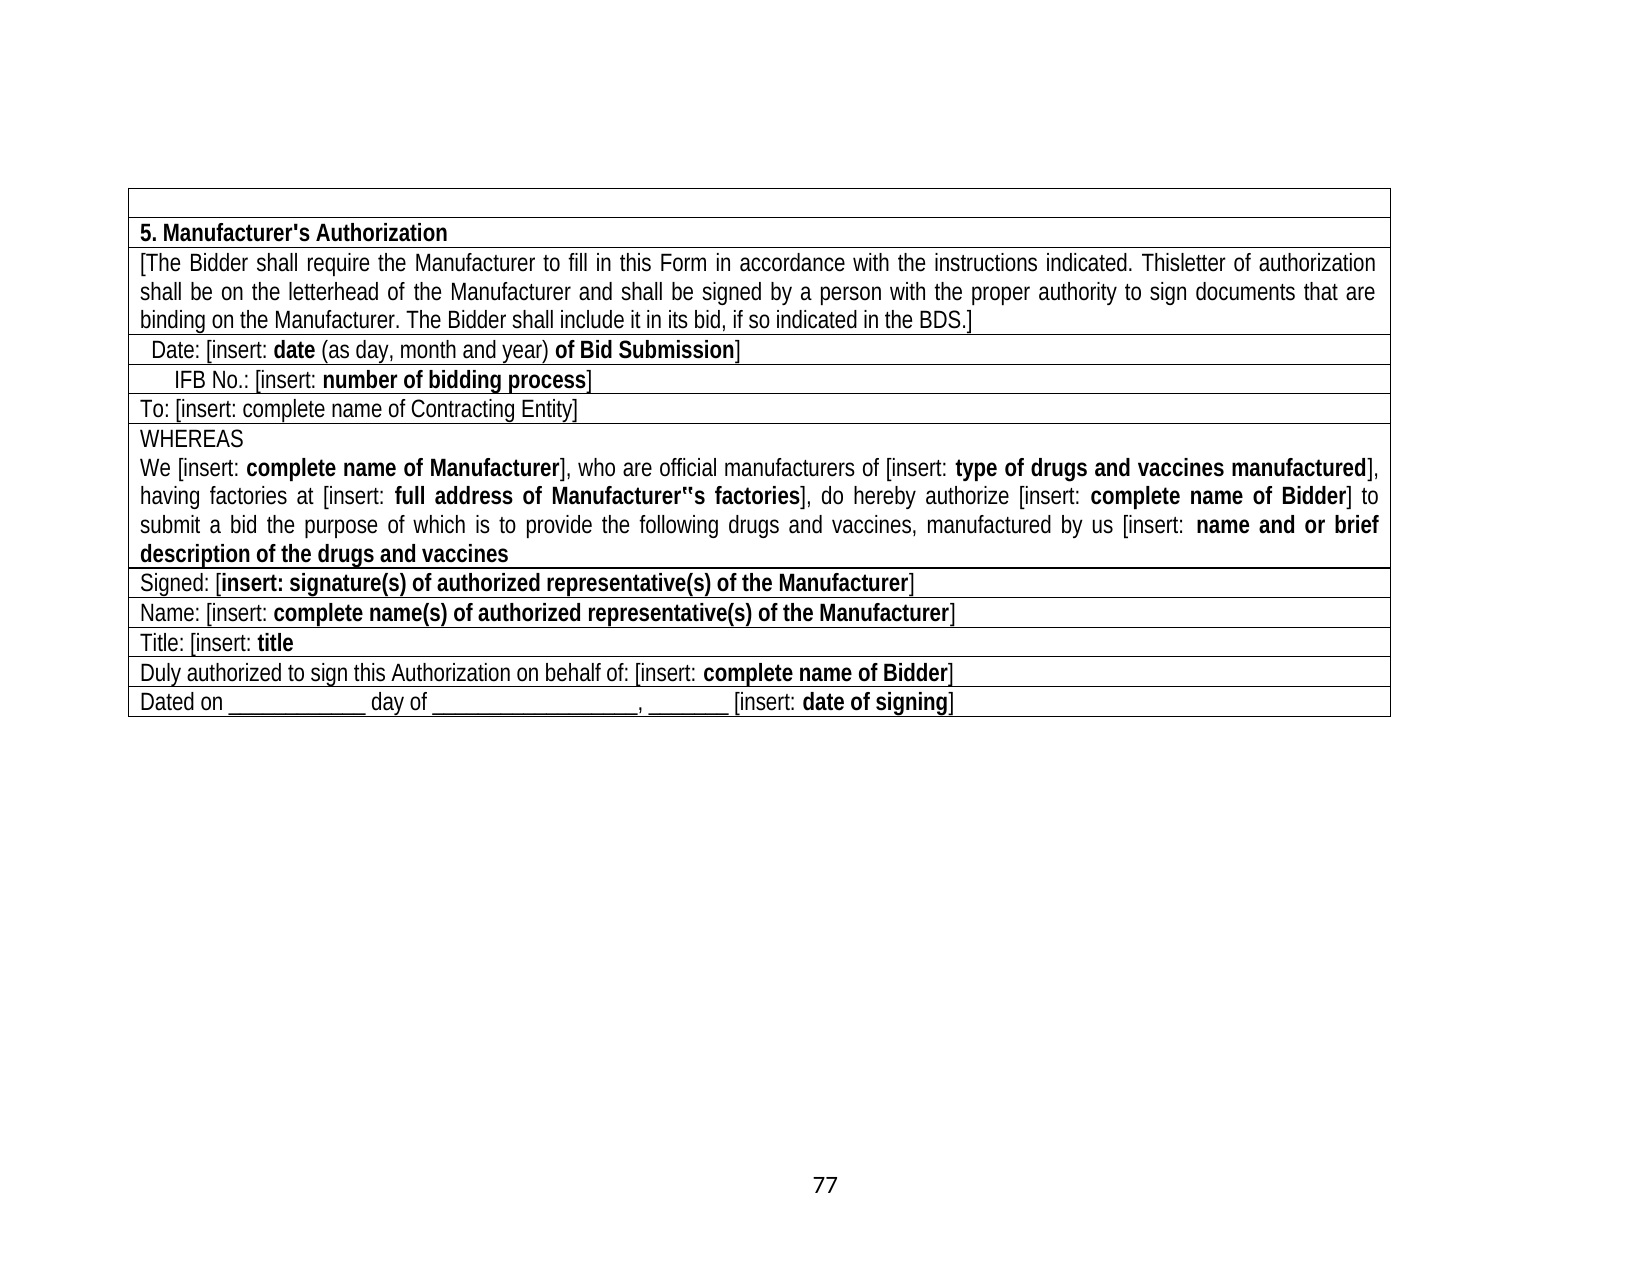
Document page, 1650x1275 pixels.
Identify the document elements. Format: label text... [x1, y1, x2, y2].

table_cell To: [insert: complete name of Contracting Entity] [129, 394, 1390, 423]
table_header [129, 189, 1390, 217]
table_cell Title: [insert: title [129, 628, 1390, 656]
table_cell WHEREAS We [insert: complete name of Manufacturer], who are official manufacturers of [insert: type of drugs and vaccines manufactured], having factories at [insert: full address of Manufacturer‟s factories], do hereby authorize [insert: complete name of Bidder] to submit a bid the purpose of which is to provide the following drugs and vaccines, manufactured by us [insert: name and or brief description of the drugs and vaccines [129, 424, 1390, 567]
table_cell IFB No.: [insert: number of bidding process] [129, 365, 1390, 393]
table_cell Name: [insert: complete name(s) of authorized representative(s) of the Manufacturer] [129, 598, 1390, 627]
table_cell Signed: [insert: signature(s) of authorized representative(s) of the Manufacturer] [129, 569, 1390, 597]
table_cell Duly authorized to sign this Authorization on behalf of: [insert: complete name of Bidder] [129, 657, 1390, 686]
table_cell 5. Manufacturer's Authorization [129, 218, 1390, 247]
table_cell Dated on ____________ day of __________________, _______ [insert: date of signing] [129, 687, 1390, 716]
table_cell Date: [insert: date (as day, month and year) of Bid Submission] [129, 335, 1390, 364]
table_cell [The Bidder shall require the Manufacturer to fill in this Form in accordance with the instructions indicated. Thisletter of authorization shall be on the letterhead of the Manufacturer and shall be signed by a person with the proper authority to sign documents that are binding on the Manufacturer. The Bidder shall include it in its bid, if so indicated in the BDS.] [129, 248, 1390, 334]
